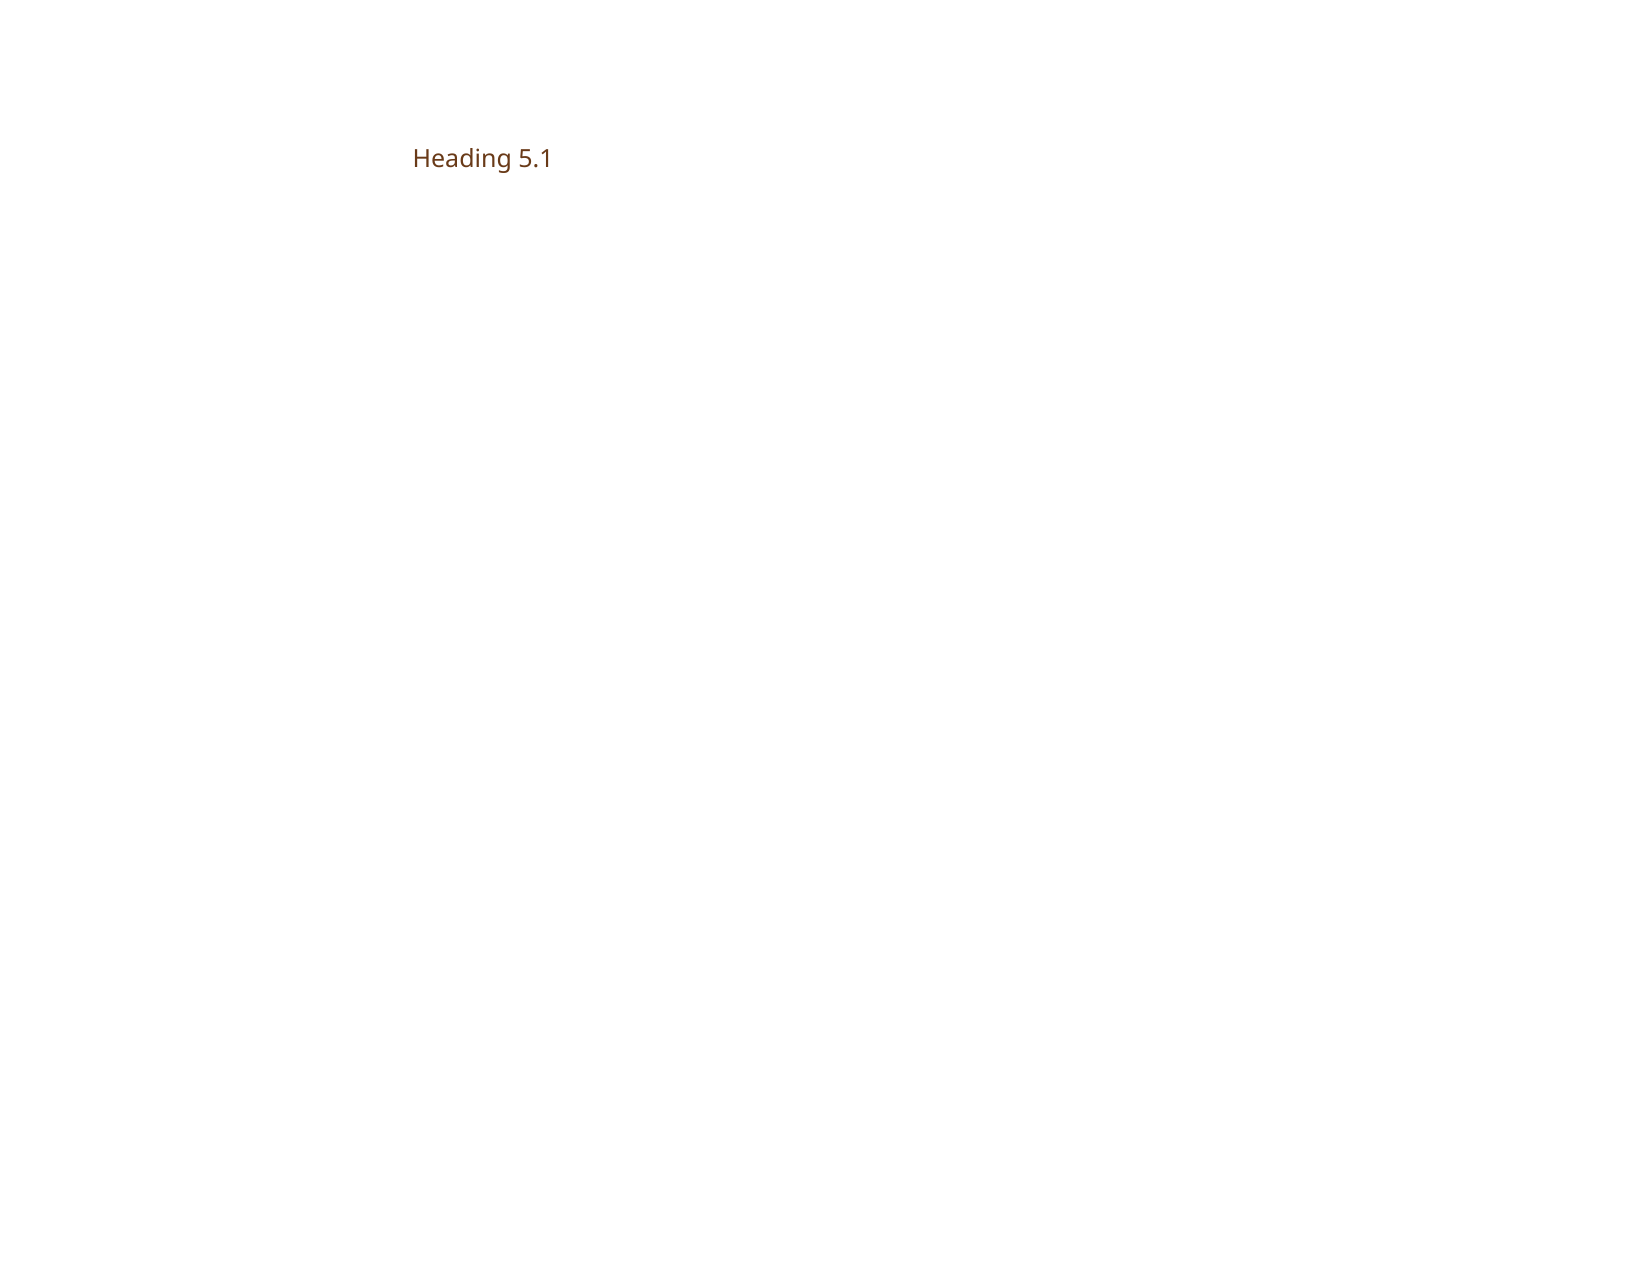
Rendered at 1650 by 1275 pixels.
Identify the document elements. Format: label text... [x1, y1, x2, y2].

text Heading 5.1 [412, 141, 1575, 175]
